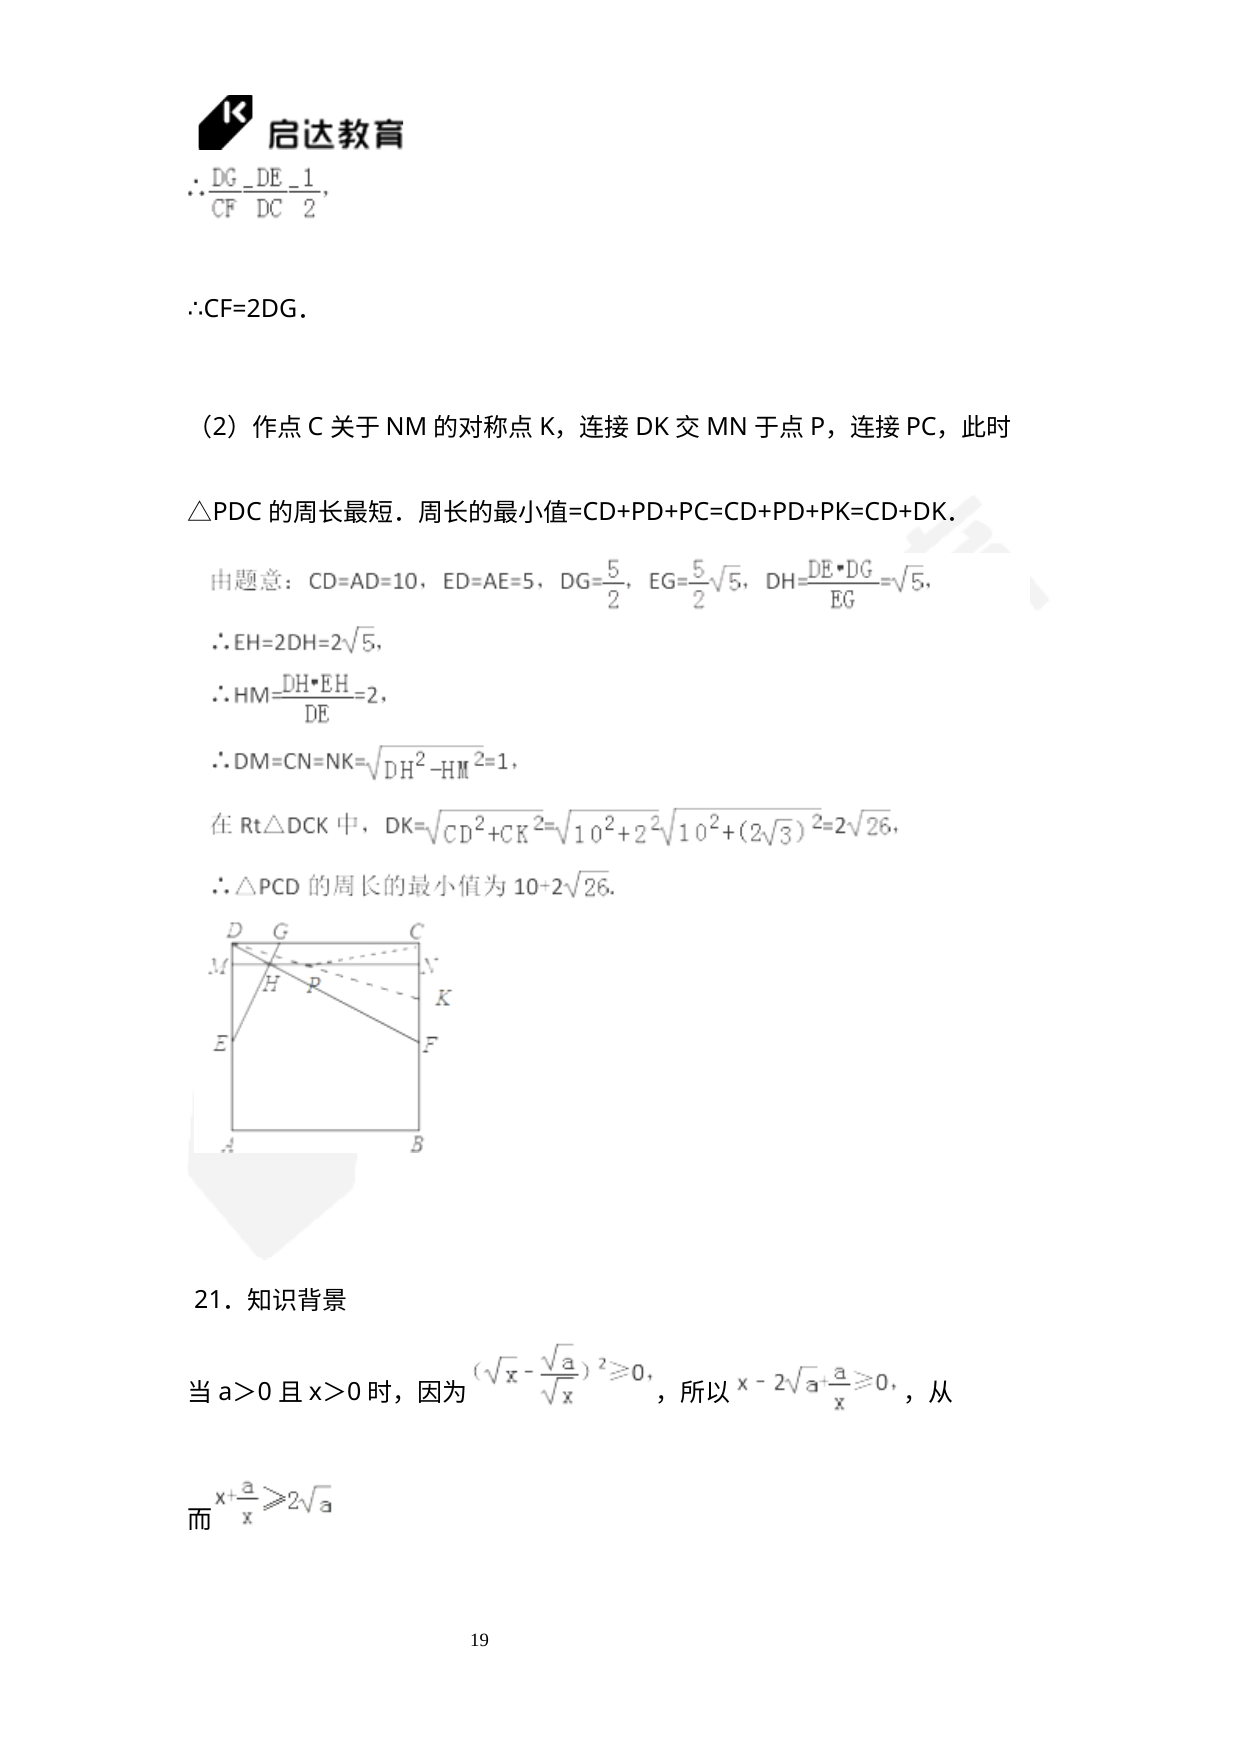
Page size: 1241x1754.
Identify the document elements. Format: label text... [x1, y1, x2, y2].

text 当 a＞0 且 x＞0 时，因为，所以，从而 [187, 1342, 959, 1566]
text （2）作点 C 关于 NM 的对称点 K，连接 DK 交 MN 于点 P，连接 PC，此时△PDC 的周长最短．周长的最小值=CD+PD+PC=CD+PD+PK=CD+DK． [187, 393, 1051, 543]
text 21．知识背景 [187, 1266, 445, 1331]
picture [198, 95, 404, 150]
picture [187, 162, 335, 228]
picture [193, 553, 1030, 1153]
picture [730, 1346, 904, 1414]
picture [467, 1341, 656, 1414]
text ∴CF=2DG． [187, 275, 1055, 340]
picture [212, 1468, 347, 1533]
